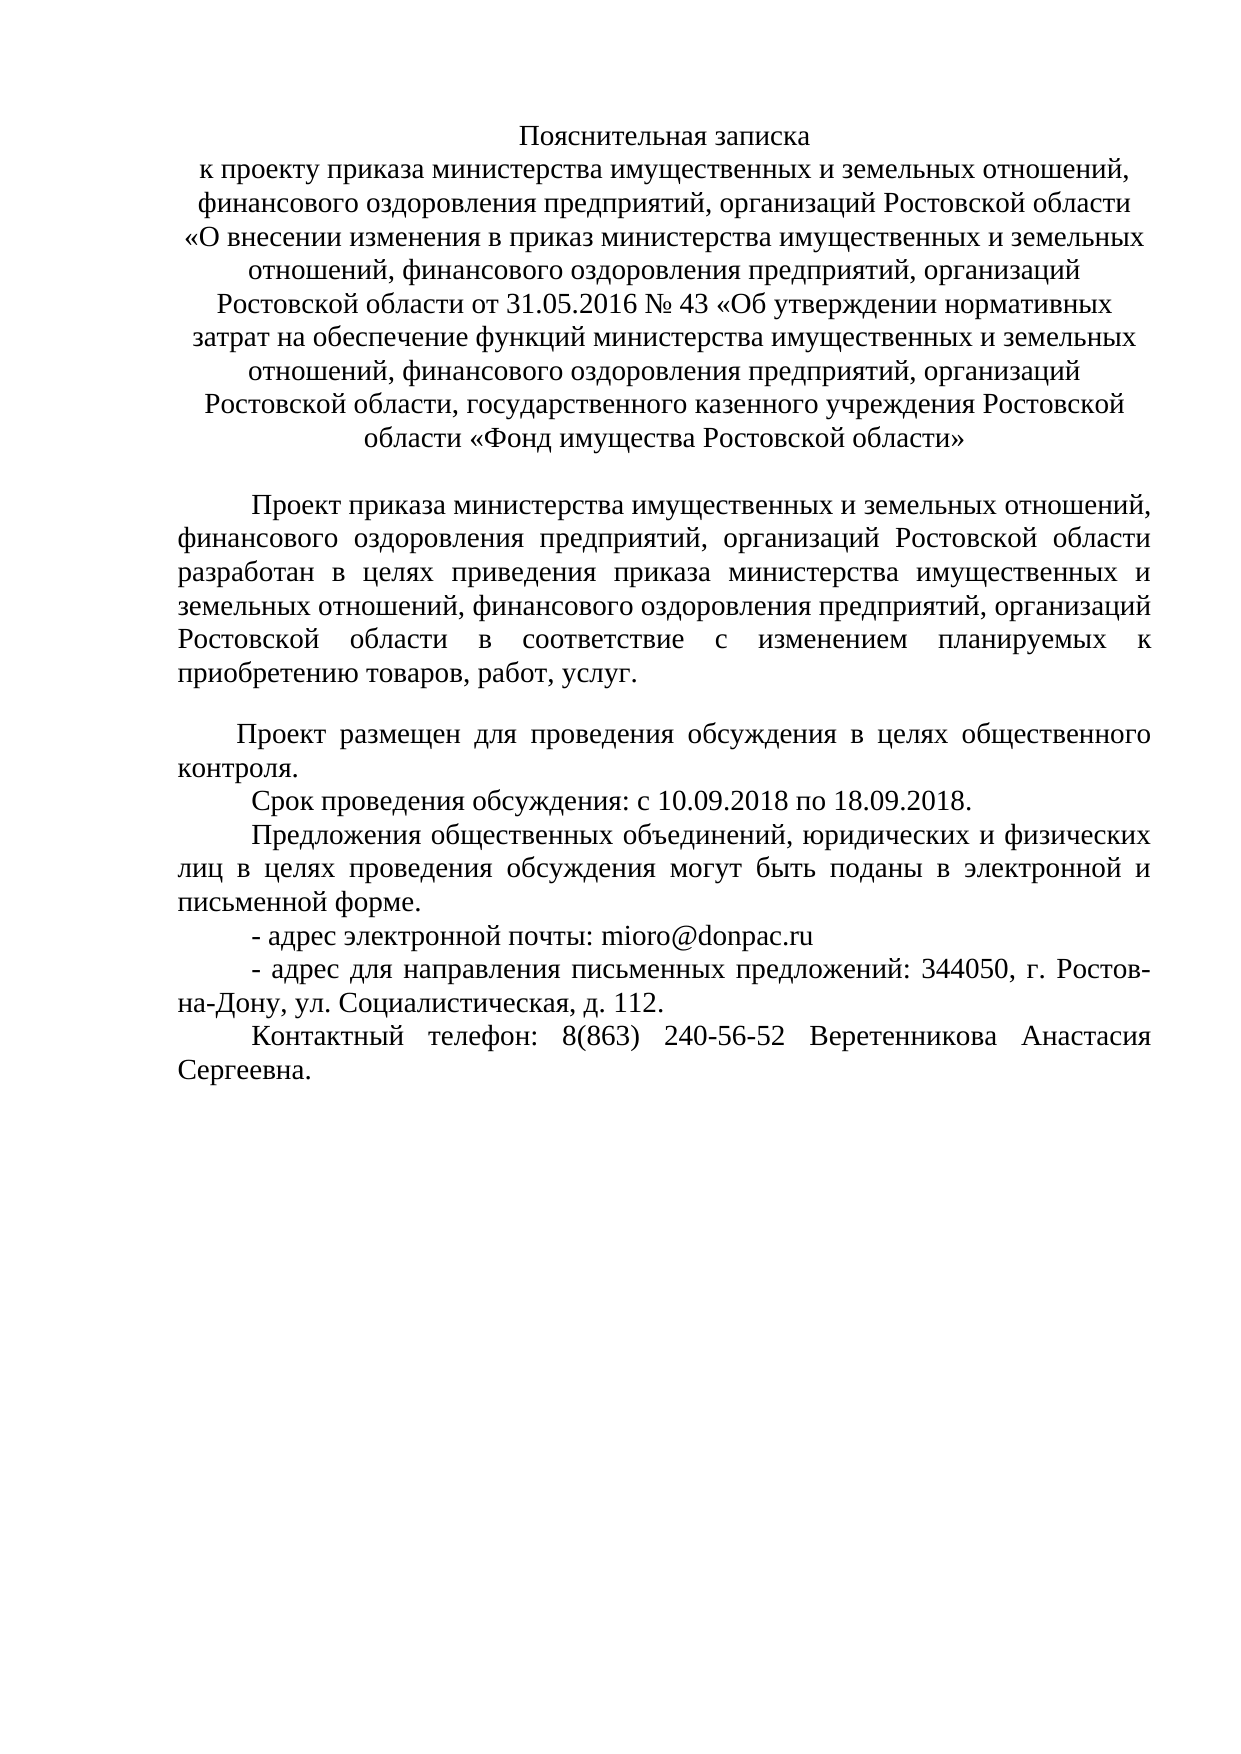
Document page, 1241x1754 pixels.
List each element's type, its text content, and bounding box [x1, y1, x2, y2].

text - адрес для направления письменных предложений: 344050, г. Ростов-на-Дону, ул. Социалистическая, д. 112. [177, 951, 1152, 1018]
text Пояснительная записка [177, 118, 1152, 152]
text Контактный телефон: 8(863) 240-56-52 Веретенникова Анастасия Сергеевна. [177, 1018, 1152, 1085]
text Предложения общественных объединений, юридических и физических лиц в целях проведения обсуждения могут быть поданы в электронной и письменной форме. [177, 817, 1152, 918]
text к проекту приказа министерства имущественных и земельных отношений, финансового оздоровления предприятий, организаций Ростовской области «О внесении изменения в приказ министерства имущественных и земельных отношений, финансового оздоровления предприятий, организаций Ростовской области от 31.05.2016 № 43 «Об утверждении нормативных затрат на обеспечение функций министерства имущественных и земельных отношений, финансового оздоровления предприятий, организаций Ростовской области, государственного казенного учреждения Ростовской области «Фонд имущества Ростовской области» [177, 152, 1152, 453]
text Проект приказа министерства имущественных и земельных отношений, финансового оздоровления предприятий, организаций Ростовской области разработан в целях приведения приказа министерства имущественных и земельных отношений, финансового оздоровления предприятий, организаций Ростовской области в соответствие с изменением планируемых к приобретению товаров, работ, услуг. [177, 487, 1152, 688]
text Проект размещен для проведения обсуждения в целях общественного контроля. [177, 716, 1152, 783]
text - адрес электронной почты: mioro@donpac.ru [177, 918, 1152, 951]
text Срок проведения обсуждения: с 10.09.2018 по 18.09.2018. [177, 783, 1152, 817]
